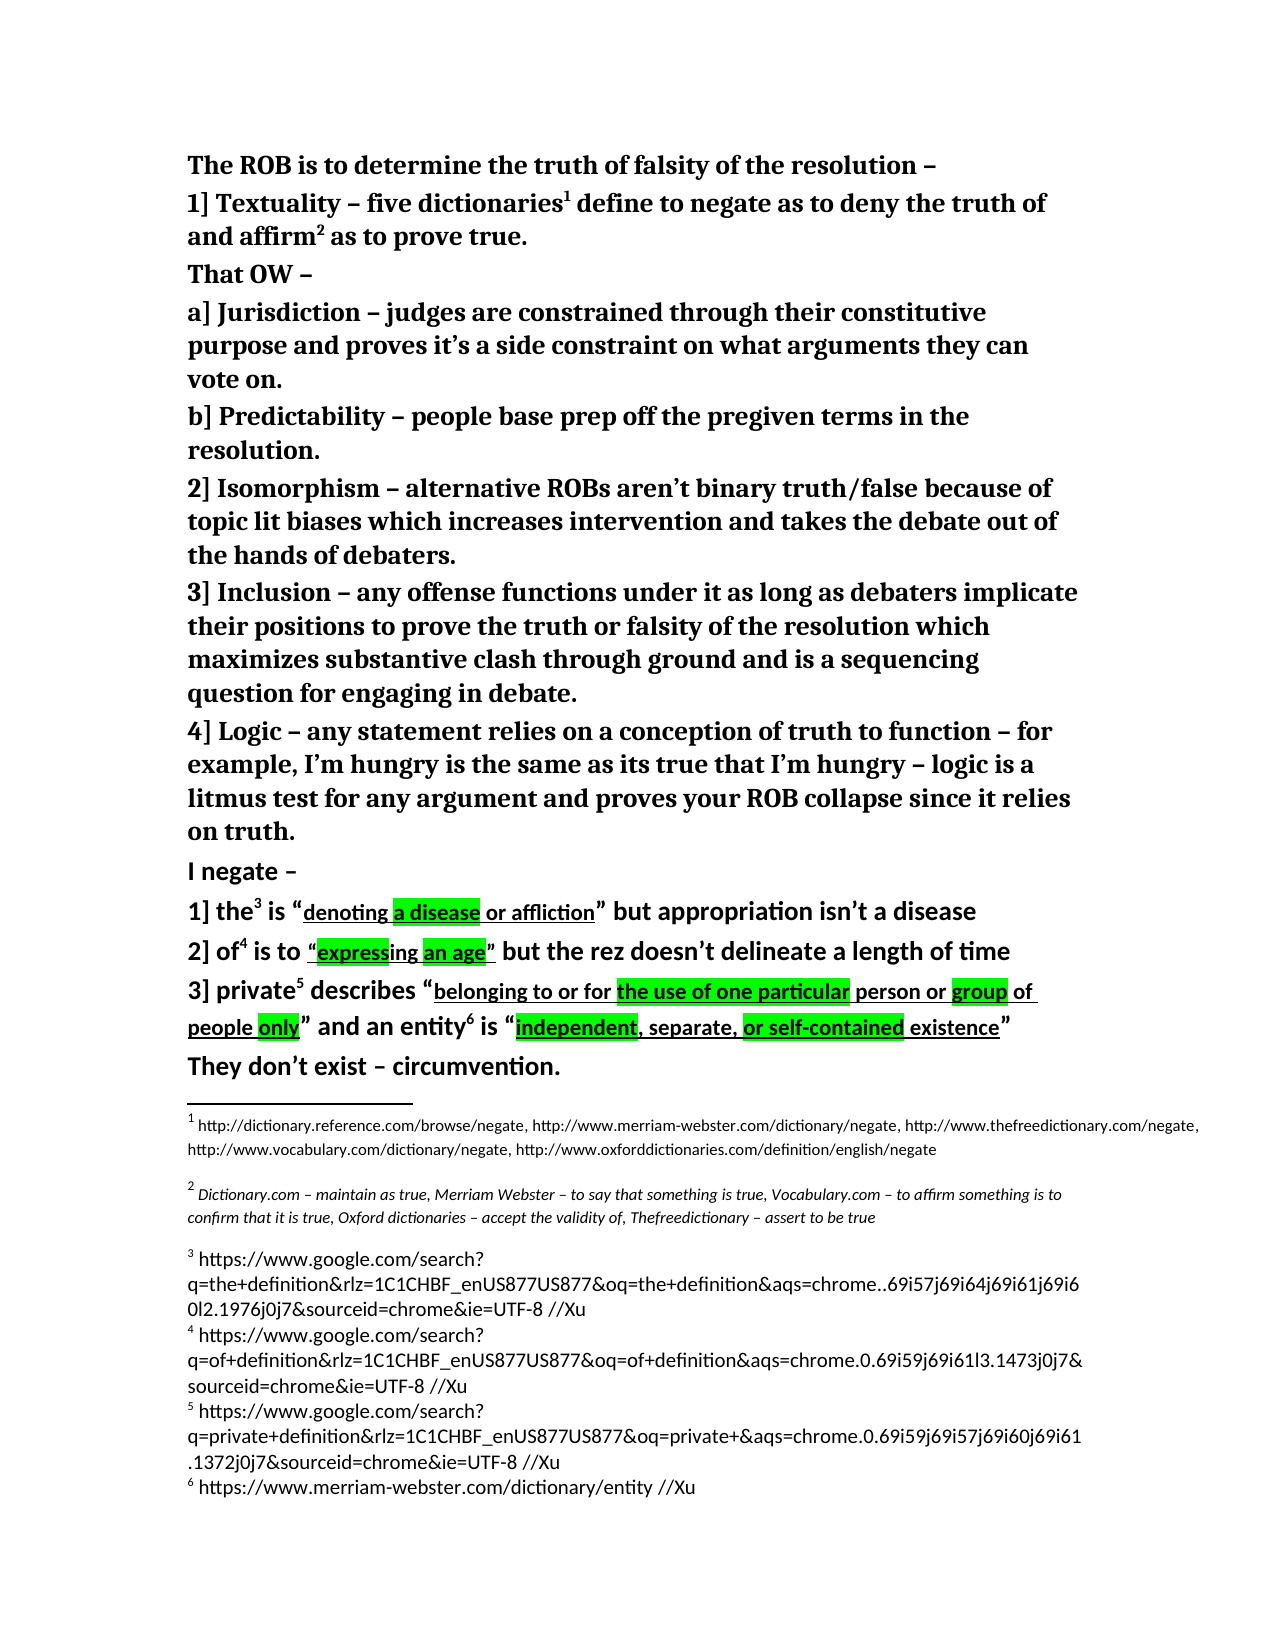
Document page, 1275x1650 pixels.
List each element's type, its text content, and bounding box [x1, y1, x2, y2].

subtitle 2] Isomorphism – alternative ROBs aren’t binary truth/false because of topic lit biases which increases intervention and takes the debate out of the hands of debaters. [187, 473, 1087, 571]
subtitle They don’t exist – circumvention. [187, 1049, 1087, 1082]
subtitle a] Jurisdiction – judges are constrained through their constitutive purpose and proves it’s a side constraint on what arguments they can vote on. [187, 297, 1087, 395]
subtitle 4] Logic – any statement relies on a conception of truth to function – for example, I’m hungry is the same as its true that I’m hungry – logic is a litmus test for any argument and proves your ROB collapse since it relies on truth. [187, 716, 1087, 848]
subtitle 3] Inclusion – any offense functions under it as long as debaters implicate their positions to prove the truth or falsity of the resolution which maximizes substantive clash through ground and is a sequencing question for engaging in debate. [187, 577, 1087, 709]
subtitle I negate – [187, 854, 1087, 887]
subtitle 1] Textuality – five dictionaries define to negate as to deny the truth of and affirm as to prove true. [187, 188, 1087, 252]
subtitle 1] the is “denoting a disease or affliction” but appropriation isn’t a disease [187, 894, 1087, 927]
subtitle b] Predictability – people base prep off the pregiven terms in the resolution. [187, 401, 1087, 466]
subtitle That OW – [187, 259, 1087, 290]
subtitle The ROB is to determine the truth of falsity of the resolution – [187, 150, 1087, 181]
subtitle 2] of is to “expressing an age” but the rez doesn’t delineate a length of time [187, 934, 1087, 967]
subtitle 3] private describes “belonging to or for the use of one particular person or group of people only” and an entity is “independent, separate, or self-contained existence” [187, 973, 1087, 1042]
